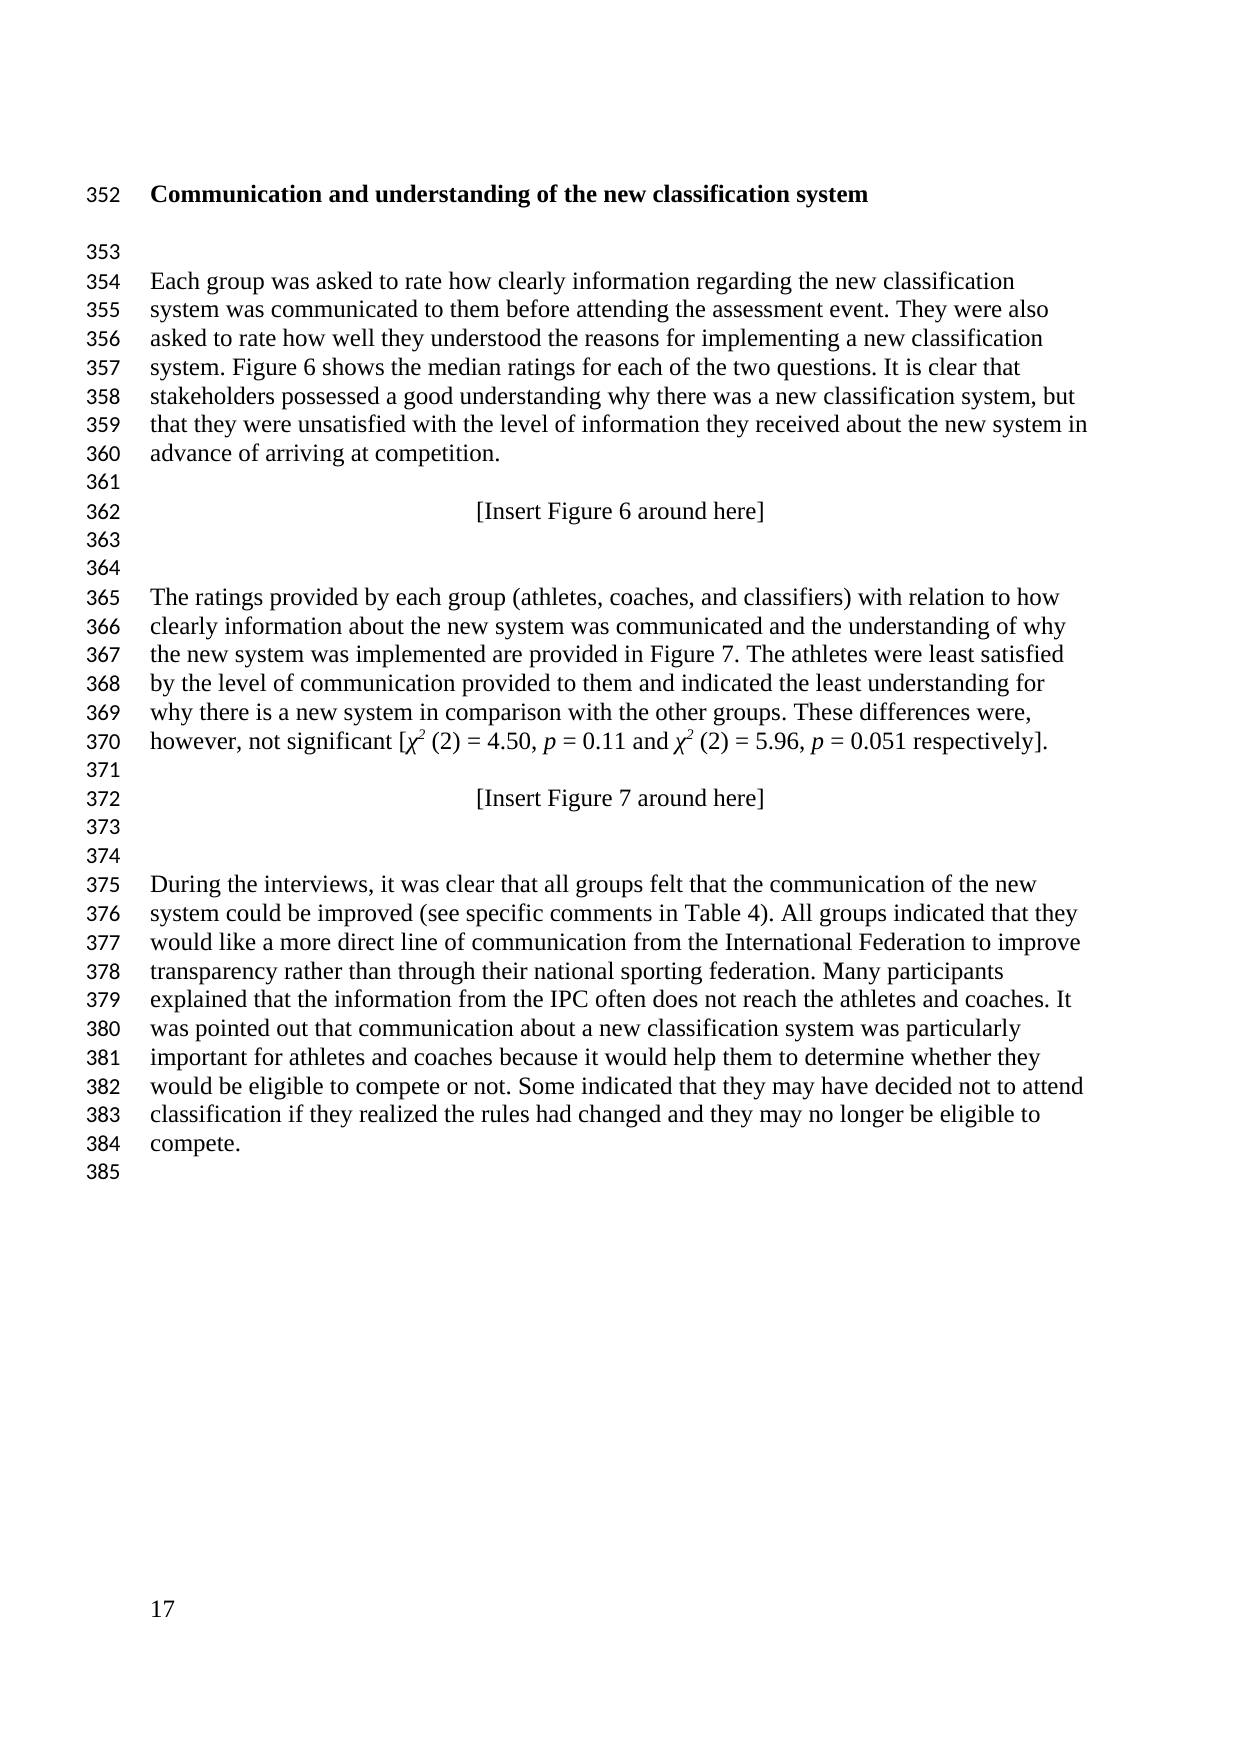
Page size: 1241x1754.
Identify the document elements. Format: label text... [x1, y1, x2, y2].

subtitle Communication and understanding of the new classification system [150, 179, 1090, 208]
text [Insert Figure 7 around here] [150, 783, 1090, 812]
text During the interviews, it was clear that all groups felt that the communication of the new system could be improved (see specific comments in Table 4). All groups indicated that they would like a more direct line of communication from the International Federation to improve transparency rather than through their national sporting federation. Many participants explained that the information from the IPC often does not reach the athletes and coaches. It was pointed out that communication about a new classification system was particularly important for athletes and coaches because it would help them to determine whether they would be eligible to compete or not. Some indicated that they may have decided not to attend classification if they realized the rules had changed and they may no longer be eligible to compete. [150, 869, 1090, 1157]
text Each group was asked to rate how clearly information regarding the new classification system was communicated to them before attending the assessment event. They were also asked to rate how well they understood the reasons for implementing a new classification system. Figure 6 shows the median ratings for each of the two questions. It is clear that stakeholders possessed a good understanding why there was a new classification system, but that they were unsatisfied with the level of information they received about the new system in advance of arriving at competition. [150, 266, 1090, 467]
text The ratings provided by each group (athletes, coaches, and classifiers) with relation to how clearly information about the new system was communicated and the understanding of why the new system was implemented are provided in Figure 7. The athletes were least satisfied by the level of communication provided to them and indicated the least understanding for why there is a new system in comparison with the other groups. These differences were, however, not significant [χ2 (2) = 4.50, p = 0.11 and χ2 (2) = 5.96, p = 0.051 respectively]. [150, 582, 1090, 754]
text [Insert Figure 6 around here] [150, 496, 1090, 524]
